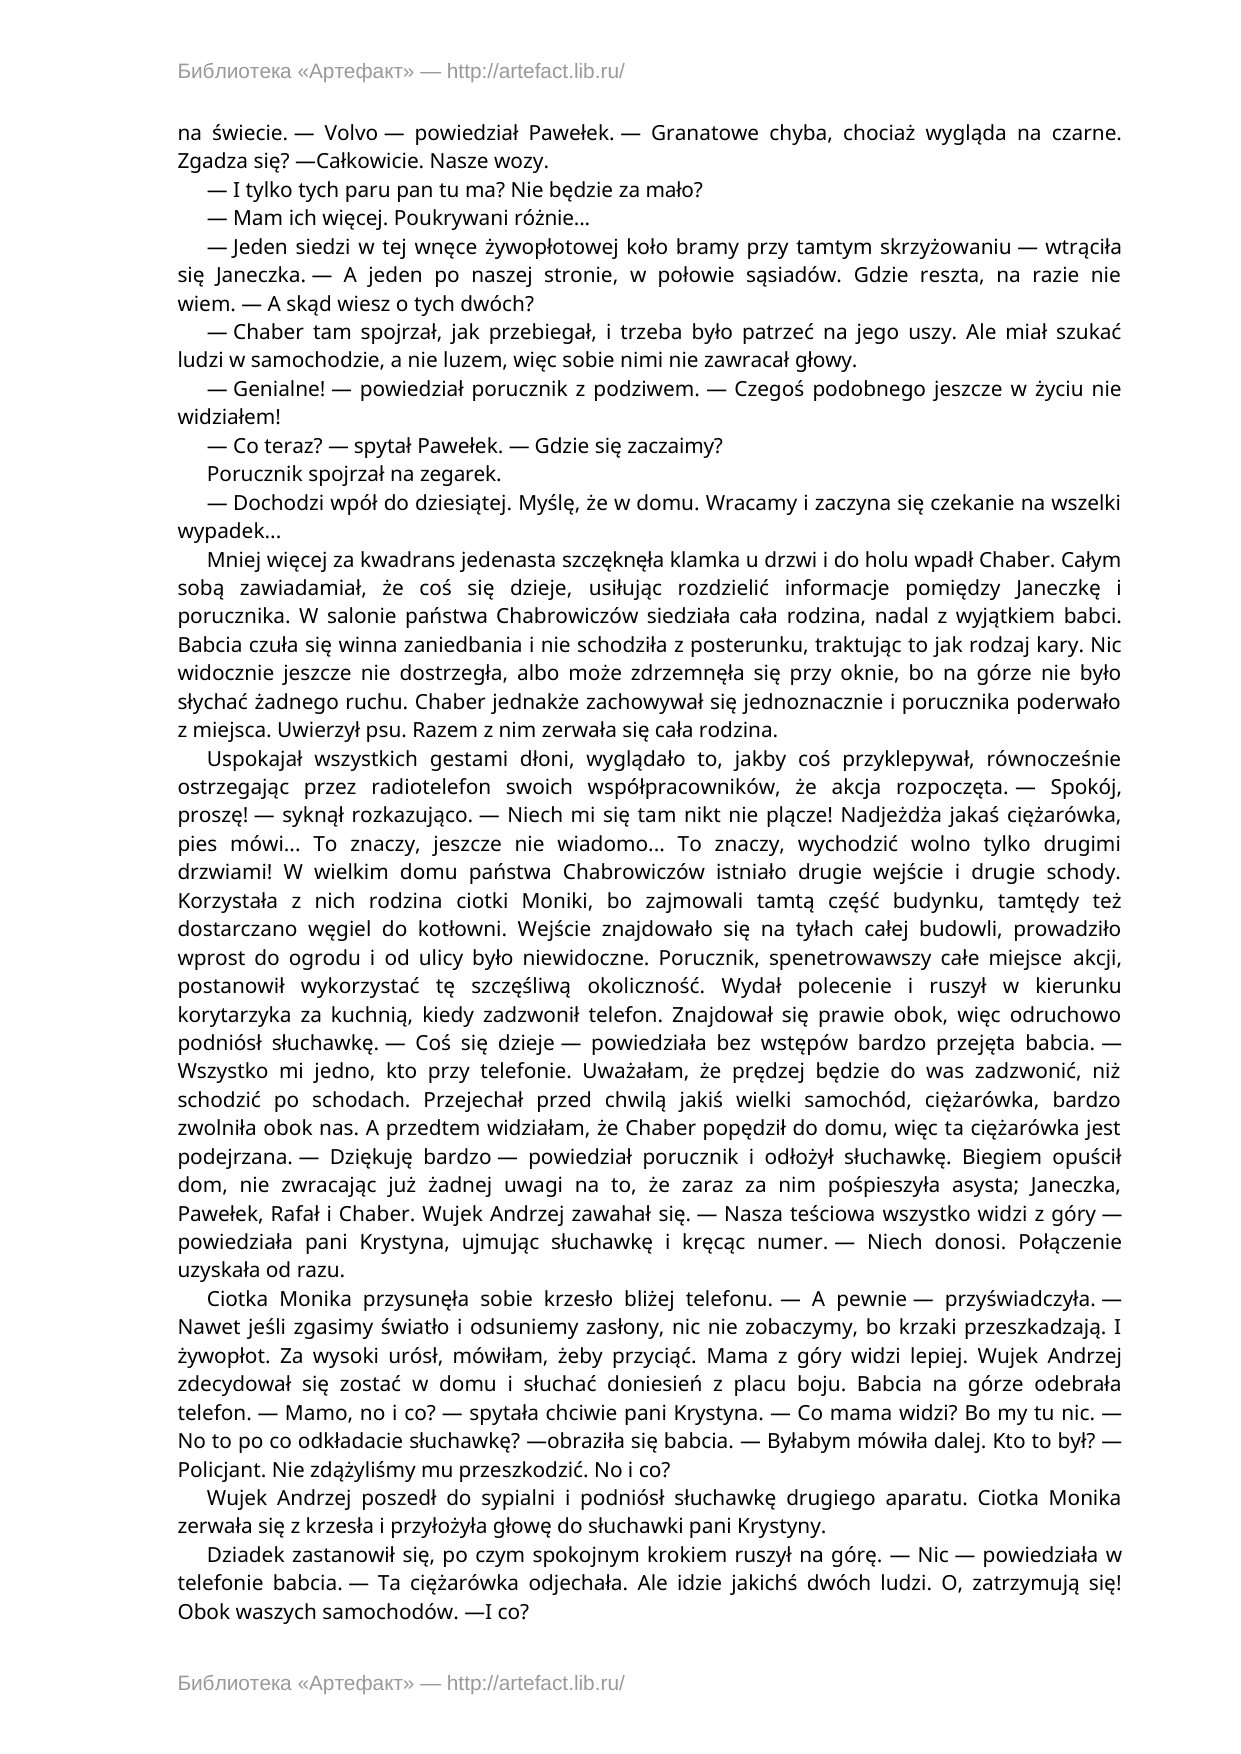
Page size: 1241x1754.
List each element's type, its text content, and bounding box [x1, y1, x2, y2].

text Ciotka Monika przysunęła sobie krzesło bliżej telefonu. — A pewnie — przyświadczyła. — Nawet jeśli zgasimy światło i odsuniemy zasłony, nic nie zobaczymy, bo krzaki przeszkadzają. I żywopłot. Za wysoki urósł, mówiłam, żeby przyciąć. Mama z góry widzi lepiej. Wujek Andrzej zdecydował się zostać w domu i słuchać doniesień z placu boju. Babcia na górze odebrała telefon. — Mamo, no i co? — spytała chciwie pani Krystyna. — Co mama widzi? Bo my tu nic. — No to po co odkładacie słuchawkę? —obraziła się babcia. — Byłabym mówiła dalej. Kto to był? — Policjant. Nie zdążyliśmy mu przeszkodzić. No i co? [177, 1284, 1122, 1483]
text — Chaber tam spojrzał, jak przebiegał, i trzeba było patrzeć na jego uszy. Ale miał szukać ludzi w samochodzie, a nie luzem, więc sobie nimi nie zawracał głowy. [177, 317, 1122, 374]
text Porucznik spojrzał na zegarek. [177, 459, 1122, 488]
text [177, 118, 1122, 175]
text Wujek Andrzej poszedł do sypialni i podniósł słuchawkę drugiego aparatu. Ciotka Monika zerwała się z krzesła i przyłożyła głowę do słuchawki pani Krystyny. [177, 1483, 1122, 1540]
text Dziadek zastanowił się, po czym spokojnym krokiem ruszył na górę. — Nic — powiedziała w telefonie babcia. — Ta ciężarówka odjechała. Ale idzie jakichś dwóch ludzi. O, zatrzymują się! Obok waszych samochodów. —I co? [177, 1540, 1122, 1625]
text — Genialne! — powiedział porucznik z podziwem. — Czegoś podobnego jeszcze w życiu nie widziałem! [177, 374, 1122, 431]
text — I tylko tych paru pan tu ma? Nie będzie za mało? [177, 175, 1122, 203]
text — Co teraz? — spytał Pawełek. — Gdzie się zaczaimy? [177, 431, 1122, 459]
text — Dochodzi wpół do dziesiątej. Myślę, że w domu. Wracamy i zaczyna się czekanie na wszelki wypadek... [177, 488, 1122, 545]
text — Jeden siedzi w tej wnęce żywopłotowej koło bramy przy tamtym skrzyżowaniu — wtrąciła się Janeczka. — A jeden po naszej stronie, w połowie sąsiadów. Gdzie reszta, na razie nie wiem. — A skąd wiesz o tych dwóch? [177, 232, 1122, 317]
text — Mam ich więcej. Poukrywani różnie... [177, 203, 1122, 232]
text Mniej więcej za kwadrans jedenasta szczęknęła klamka u drzwi i do holu wpadł Chaber. Całym sobą zawiadamiał, że coś się dzieje, usiłując rozdzielić informacje pomiędzy Janeczkę i porucznika. W salonie państwa Chabrowiczów siedziała cała rodzina, nadal z wyjątkiem babci. Babcia czuła się winna zaniedbania i nie schodziła z posterunku, traktując to jak rodzaj kary. Nic widocznie jeszcze nie dostrzegła, albo może zdrzemnęła się przy oknie, bo na górze nie było słychać żadnego ruchu. Chaber jednakże zachowywał się jednoznacznie i porucznika poderwało z miejsca. Uwierzył psu. Razem z nim zerwała się cała rodzina. [177, 545, 1122, 744]
text Uspokajał wszystkich gestami dłoni, wyglądało to, jakby coś przyklepywał, równocześnie ostrzegając przez radiotelefon swoich współpracowników, że akcja rozpoczęta. — Spokój, proszę! — syknął rozkazująco. — Niech mi się tam nikt nie plącze! Nadjeżdża jakaś ciężarówka, pies mówi... To znaczy, jeszcze nie wiadomo... To znaczy, wychodzić wolno tylko drugimi drzwiami! W wielkim domu państwa Chabrowiczów istniało drugie wejście i drugie schody. Korzystała z nich rodzina ciotki Moniki, bo zajmowali tamtą część budynku, tamtędy też dostarczano węgiel do kotłowni. Wejście znajdowało się na tyłach całej budowli, prowadziło wprost do ogrodu i od ulicy było niewidoczne. Porucznik, spenetrowawszy całe miejsce akcji, postanowił wykorzystać tę szczęśliwą okoliczność. Wydał polecenie i ruszył w kierunku korytarzyka za kuchnią, kiedy zadzwonił telefon. Znajdował się prawie obok, więc odruchowo podniósł słuchawkę. — Coś się dzieje — powiedziała bez wstępów bardzo przejęta babcia. — Wszystko mi jedno, kto przy telefonie. Uważałam, że prędzej będzie do was zadzwonić, niż schodzić po schodach. Przejechał przed chwilą jakiś wielki samochód, ciężarówka, bardzo zwolniła obok nas. A przedtem widziałam, że Chaber popędził do domu, więc ta ciężarówka jest podejrzana. — Dziękuję bardzo — powiedział porucznik i odłożył słuchawkę. Biegiem opuścił dom, nie zwracając już żadnej uwagi na to, że zaraz za nim pośpieszyła asysta; Janeczka, Pawełek, Rafał i Chaber. Wujek Andrzej zawahał się. — Nasza teściowa wszystko widzi z góry — powiedziała pani Krystyna, ujmując słuchawkę i kręcąc numer. — Niech donosi. Połączenie uzyskała od razu. [177, 744, 1122, 1284]
